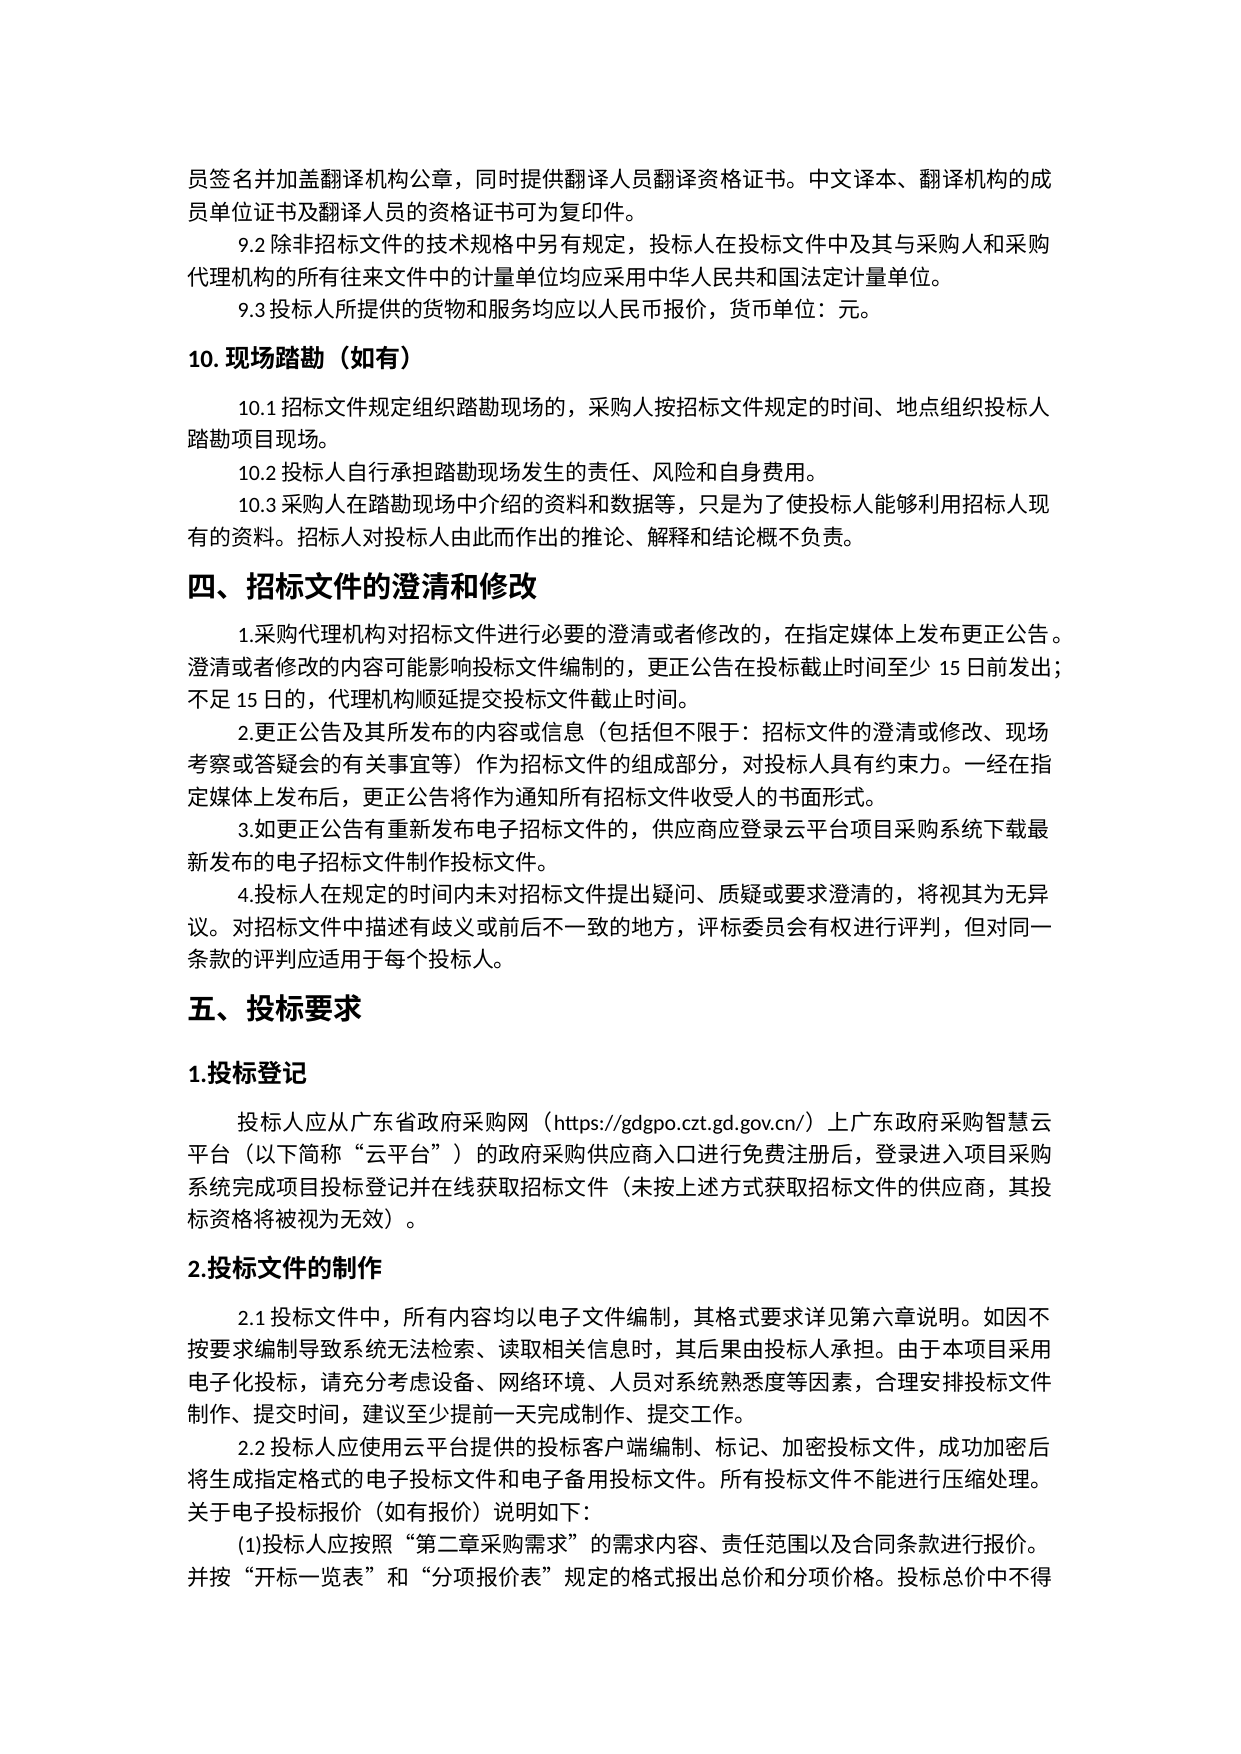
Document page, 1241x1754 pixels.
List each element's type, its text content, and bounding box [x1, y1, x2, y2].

text 9.2除非招标文件的技术规格中另有规定，投标人在投标文件中及其与采购人和采购代理机构的所有往来文件中的计量单位均应采用中华人民共和国法定计量单位。 [187, 227, 1053, 292]
text 2.更正公告及其所发布的内容或信息（包括但不限于：招标文件的澄清或修改、现场考察或答疑会的有关事宜等）作为招标文件的组成部分，对投标人具有约束力。一经在指定媒体上发布后，更正公告将作为通知所有招标文件收受人的书面形式。 [187, 714, 1053, 812]
text 3.如更正公告有重新发布电子招标文件的，供应商应登录云平台项目采购系统下载最新发布的电子招标文件制作投标文件。 [187, 812, 1053, 877]
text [187, 1527, 1053, 1592]
text 1.投标登记 [187, 1039, 1053, 1104]
text 2.1投标文件中，所有内容均以电子文件编制，其格式要求详见第六章说明。如因不按要求编制导致系统无法检索、读取相关信息时，其后果由投标人承担。由于本项目采用电子化投标，请充分考虑设备、网络环境、人员对系统熟悉度等因素，合理安排投标文件制作、提交时间，建议至少提前一天完成制作、提交工作。 [187, 1299, 1053, 1429]
text 投标人应从广东省政府采购网（https://gdgpo.czt.gd.gov.cn/）上广东政府采购智慧云平台（以下简称“云平台”）的政府采购供应商入口进行免费注册后，登录进入项目采购系统完成项目投标登记并在线获取招标文件（未按上述方式获取招标文件的供应商，其投标资格将被视为无效）。 [187, 1104, 1053, 1234]
text 10.1招标文件规定组织踏勘现场的，采购人按招标文件规定的时间、地点组织投标人踏勘项目现场。 [187, 389, 1053, 454]
text 1.采购代理机构对招标文件进行必要的澄清或者修改的，在指定媒体上发布更正公告。澄清或者修改的内容可能影响投标文件编制的，更正公告在投标截止时间至少15日前发出；不足15日的，代理机构顺延提交投标文件截止时间。 [187, 617, 1053, 714]
text 2.投标文件的制作 [187, 1234, 1053, 1299]
text 2.2投标人应使用云平台提供的投标客户端编制、标记、加密投标文件，成功加密后将生成指定格式的电子投标文件和电子备用投标文件。所有投标文件不能进行压缩处理。关于电子投标报价（如有报价）说明如下： [187, 1429, 1053, 1527]
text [187, 162, 1053, 227]
text 4.投标人在规定的时间内未对招标文件提出疑问、质疑或要求澄清的，将视其为无异议。对招标文件中描述有歧义或前后不一致的地方，评标委员会有权进行评判，但对同一条款的评判应适用于每个投标人。 [187, 877, 1053, 974]
text 四、招标文件的澄清和修改 [187, 552, 1053, 617]
text 10. 现场踏勘（如有） [187, 324, 1053, 389]
text 9.3投标人所提供的货物和服务均应以人民币报价，货币单位：元。 [187, 292, 1053, 324]
text 五、投标要求 [187, 974, 1053, 1039]
text 10.3采购人在踏勘现场中介绍的资料和数据等，只是为了使投标人能够利用招标人现有的资料。招标人对投标人由此而作出的推论、解释和结论概不负责。 [187, 487, 1053, 552]
text 10.2投标人自行承担踏勘现场发生的责任、风险和自身费用。 [187, 454, 1053, 487]
